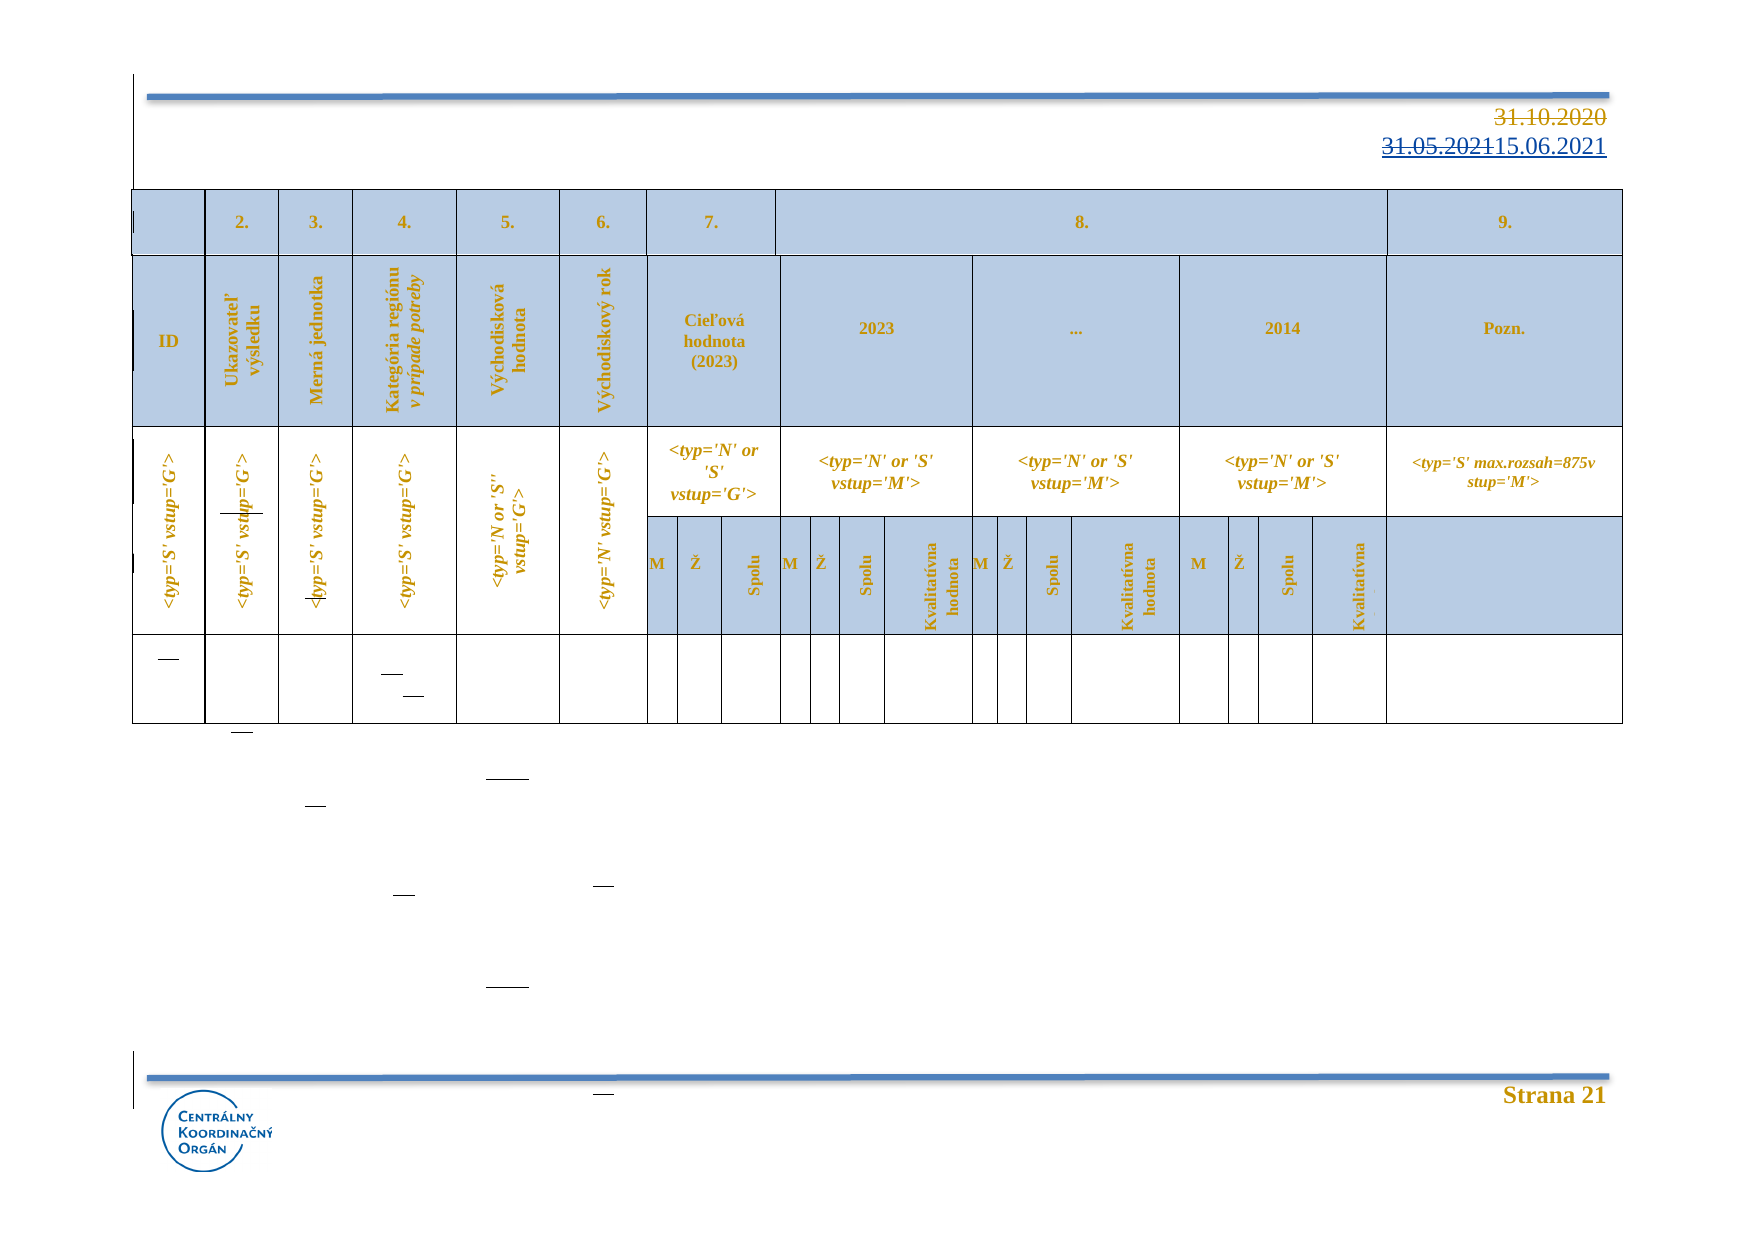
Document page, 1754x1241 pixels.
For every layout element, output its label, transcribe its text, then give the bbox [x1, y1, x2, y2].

table_cell Kvalitatívna hodnota [885, 517, 972, 634]
table_cell [1259, 635, 1312, 723]
table_cell [973, 635, 997, 723]
table_cell [560, 635, 647, 723]
table_cell [1229, 635, 1258, 723]
table_cell <typ='N' or 'S' vstup='M'> [781, 427, 972, 516]
table_cell Ukazovateľ výsledku [206, 256, 278, 426]
table_cell [811, 635, 839, 723]
table_cell <typ='S' max.rozsah=875v stup='M'> [1387, 427, 1622, 516]
table_cell Kategória regiónu v prípade potreby [353, 256, 456, 426]
table_cell Pozn. [1387, 256, 1622, 426]
table_cell [1387, 517, 1622, 634]
table_header 2. [206, 190, 278, 254]
table_cell Ž [998, 517, 1026, 634]
table_cell [998, 635, 1026, 723]
table_cell <typ='S' vstup='G'> [206, 427, 278, 634]
table_header 9. [1388, 190, 1622, 254]
table_cell M [781, 517, 810, 634]
table_header 7. [647, 190, 775, 254]
table_header 8. [776, 190, 1387, 254]
table_cell Ž [811, 517, 839, 634]
table_cell Merná jednotka [279, 256, 352, 426]
table_cell M [1180, 517, 1228, 634]
table_cell ... [973, 256, 1179, 426]
table_cell [353, 635, 456, 723]
table_cell Spolu [1259, 517, 1312, 634]
table_cell [648, 635, 677, 723]
table_cell <typ='N or 'S'' vstup='G'> [457, 427, 559, 634]
table_cell <typ='N' vstup='G'> [560, 427, 647, 634]
table_cell Východisková hodnota [457, 256, 559, 426]
table_header 6. [560, 190, 646, 254]
table_cell [279, 635, 352, 723]
table_cell [840, 635, 884, 723]
table_header 4. [353, 190, 456, 254]
table_cell Kvalitatívna hodnota [1313, 517, 1386, 634]
table_cell <typ='N' or 'S' vstup='M'> [1180, 427, 1386, 516]
table_cell [1180, 635, 1228, 723]
table_cell [781, 635, 810, 723]
table_cell <typ='S' vstup='G'> [353, 427, 456, 634]
table_cell Spolu [840, 517, 884, 634]
table_cell [133, 635, 204, 723]
table_cell [1313, 635, 1386, 723]
table_cell M [648, 517, 677, 634]
table_cell M [973, 517, 997, 634]
table_cell Spolu [722, 517, 780, 634]
table_cell ID [133, 256, 204, 426]
table_cell [678, 635, 721, 723]
table_cell [206, 635, 278, 723]
table_cell Spolu [1027, 517, 1071, 634]
table_cell Cieľová hodnota (2023) [648, 256, 780, 426]
table_cell [1027, 635, 1071, 723]
table_cell 2014 [1180, 256, 1386, 426]
table_cell 2023 [781, 256, 972, 426]
table_cell [1387, 635, 1622, 723]
table_cell Ž [678, 517, 721, 634]
table_cell <typ='S' vstup='G'> [279, 427, 352, 634]
table_cell Kvalitatívna hodnota [1072, 517, 1179, 634]
table_cell [722, 635, 780, 723]
table_cell Ž [1229, 517, 1258, 634]
table_header 5. [457, 190, 559, 254]
table_cell [457, 635, 559, 723]
table_cell [885, 635, 972, 723]
table_cell <typ='N' or 'S' vstup='M'> [973, 427, 1179, 516]
table_cell <typ='N' or 'S' vstup='G'> [648, 427, 780, 516]
table_cell Východiskový rok [560, 256, 647, 426]
picture [159, 1088, 272, 1171]
table_cell <typ='S' vstup='G'> [133, 427, 204, 634]
table_header 3. [279, 190, 352, 254]
table_cell [1072, 635, 1179, 723]
table_header [132, 190, 204, 254]
